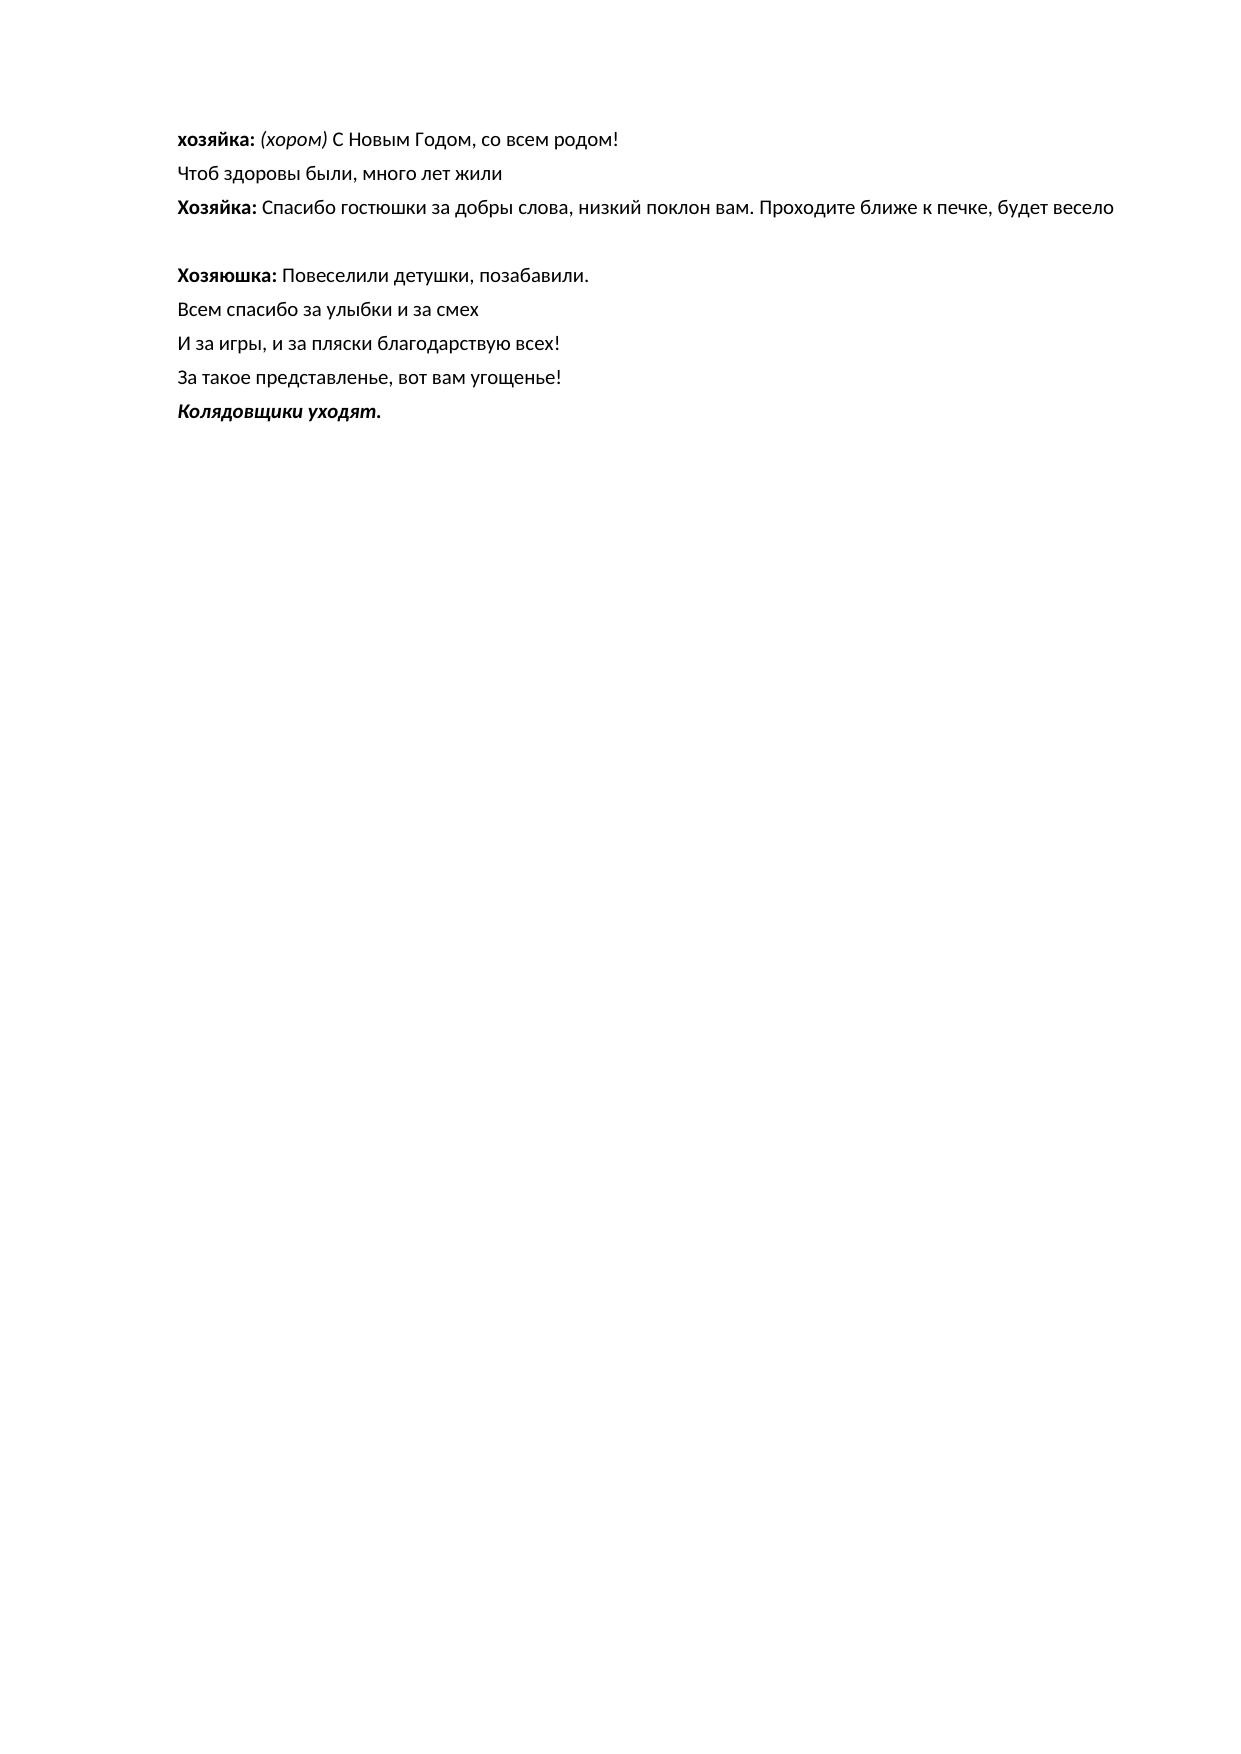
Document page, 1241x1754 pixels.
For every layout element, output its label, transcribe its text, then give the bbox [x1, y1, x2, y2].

text Хозяюшка: Повеселили детушки, позабавили. [177, 254, 1152, 288]
text Хозяйка: Спасибо гостюшки за добры слова, низкий поклон вам. Проходите ближе к печке, будет весело [177, 186, 1152, 220]
text За такое представленье, вот вам угощенье! [177, 356, 657, 390]
text И за игры, и за пляски благодарствую всех! [177, 322, 657, 356]
text хозяйка: (хором) С Новым Годом, со всем родом! [177, 118, 1152, 152]
text Колядовщики уходят. [177, 390, 657, 424]
text Чтоб здоровы были, много лет жили [177, 152, 1152, 186]
text Всем спасибо за улыбки и за смех [177, 288, 657, 322]
